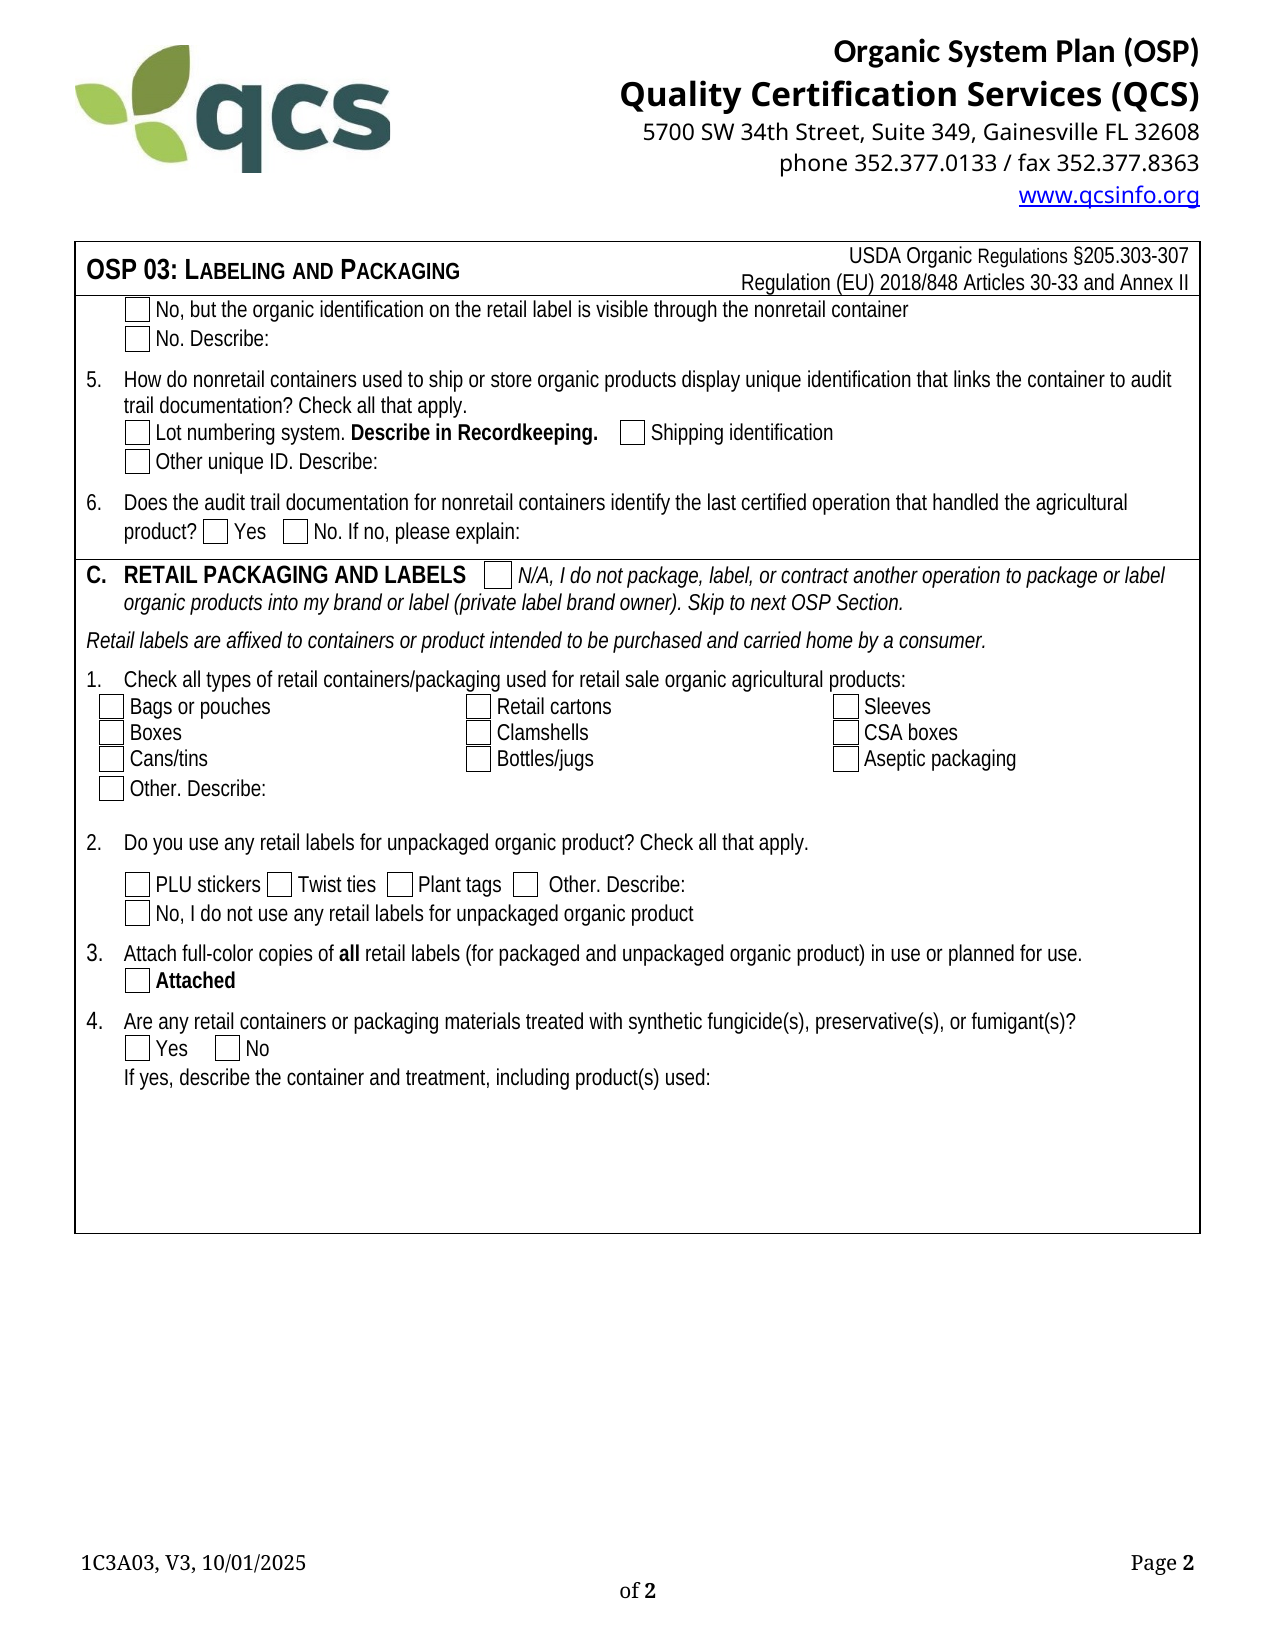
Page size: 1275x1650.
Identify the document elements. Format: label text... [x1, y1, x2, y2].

table_cell RETAIL PACKAGING AND LABELS N/A, I do not package, label, or contract another operation to package or label organic products into my brand or label (private label brand owner). Skip to next OSP Section. Retail labels are affixed to containers or product intended to be purchased and carried home by a consumer. Check all types of retail containers/packaging used for retail sale organic agricultural products: Do you use any retail labels for unpackaged organic product? Check all that apply. PLU stickers Twist ties Plant tags Other. Describe: No, I do not use any retail labels for unpackaged organic product Attach full-color copies of all retail labels (for packaged and unpackaged organic product) in use or planned for use. Attached Are any retail containers or packaging materials treated with synthetic fungicide(s), preservative(s), or fumigant(s)? Yes No If yes, describe the container and treatment, including product(s) used: [76, 560, 1199, 1233]
table_header OSP 03: Labeling and Packaging [76, 242, 637, 295]
table_header USDA Organic Regulations §205.303-307 Regulation (EU) 2018/848 Articles 30-33 and Annex II [638, 242, 1199, 295]
picture [75, 45, 390, 173]
